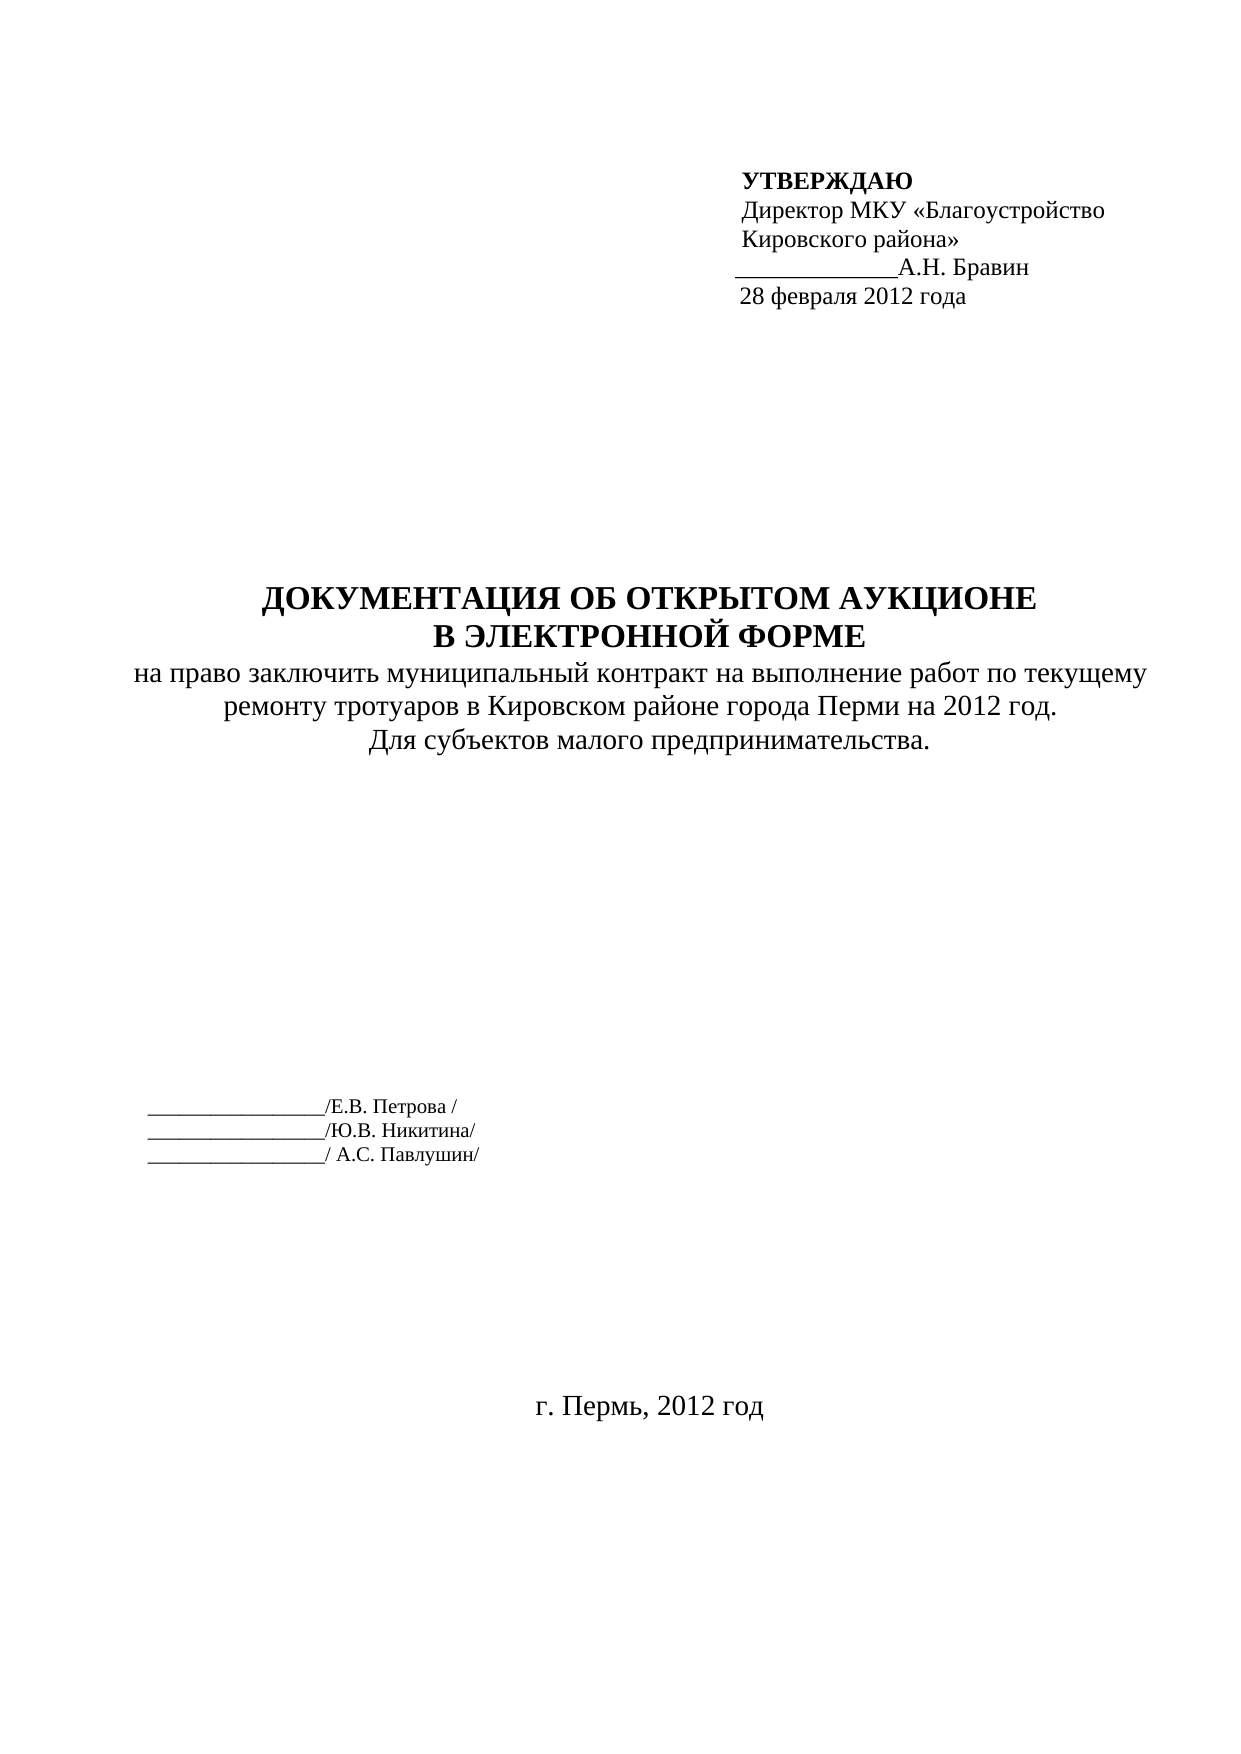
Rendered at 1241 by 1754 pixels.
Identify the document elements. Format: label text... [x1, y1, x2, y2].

text УТВЕРЖДАЮ [148, 166, 1152, 195]
text _________________/Е.В. Петрова / [148, 1093, 1152, 1118]
text _________________/ А.С. Павлушин/ [148, 1142, 1152, 1166]
text _____________А.Н. Бравин [148, 252, 1152, 281]
text _________________/Ю.В. Никитина/ [148, 1118, 1152, 1142]
text г. Пермь, 2012 год [148, 1388, 1152, 1421]
text ДОКУМЕНТАЦИЯ ОБ ОТКРЫТОМ АУКЦИОНЕ [148, 578, 1152, 617]
text Для субъектов малого предпринимательства. [148, 722, 1152, 756]
text Директор МКУ «Благоустройство [148, 195, 1152, 224]
text 28 февраля 2012 года [148, 281, 1152, 310]
text на право заключить муниципальный контракт на выполнение работ по текущему ремонту тротуаров в Кировском районе города Перми на 2012 год. [129, 655, 1152, 722]
text Кировского района» [148, 224, 1152, 252]
text В ЭЛЕКТРОННОЙ ФОРМЕ [148, 617, 1152, 655]
